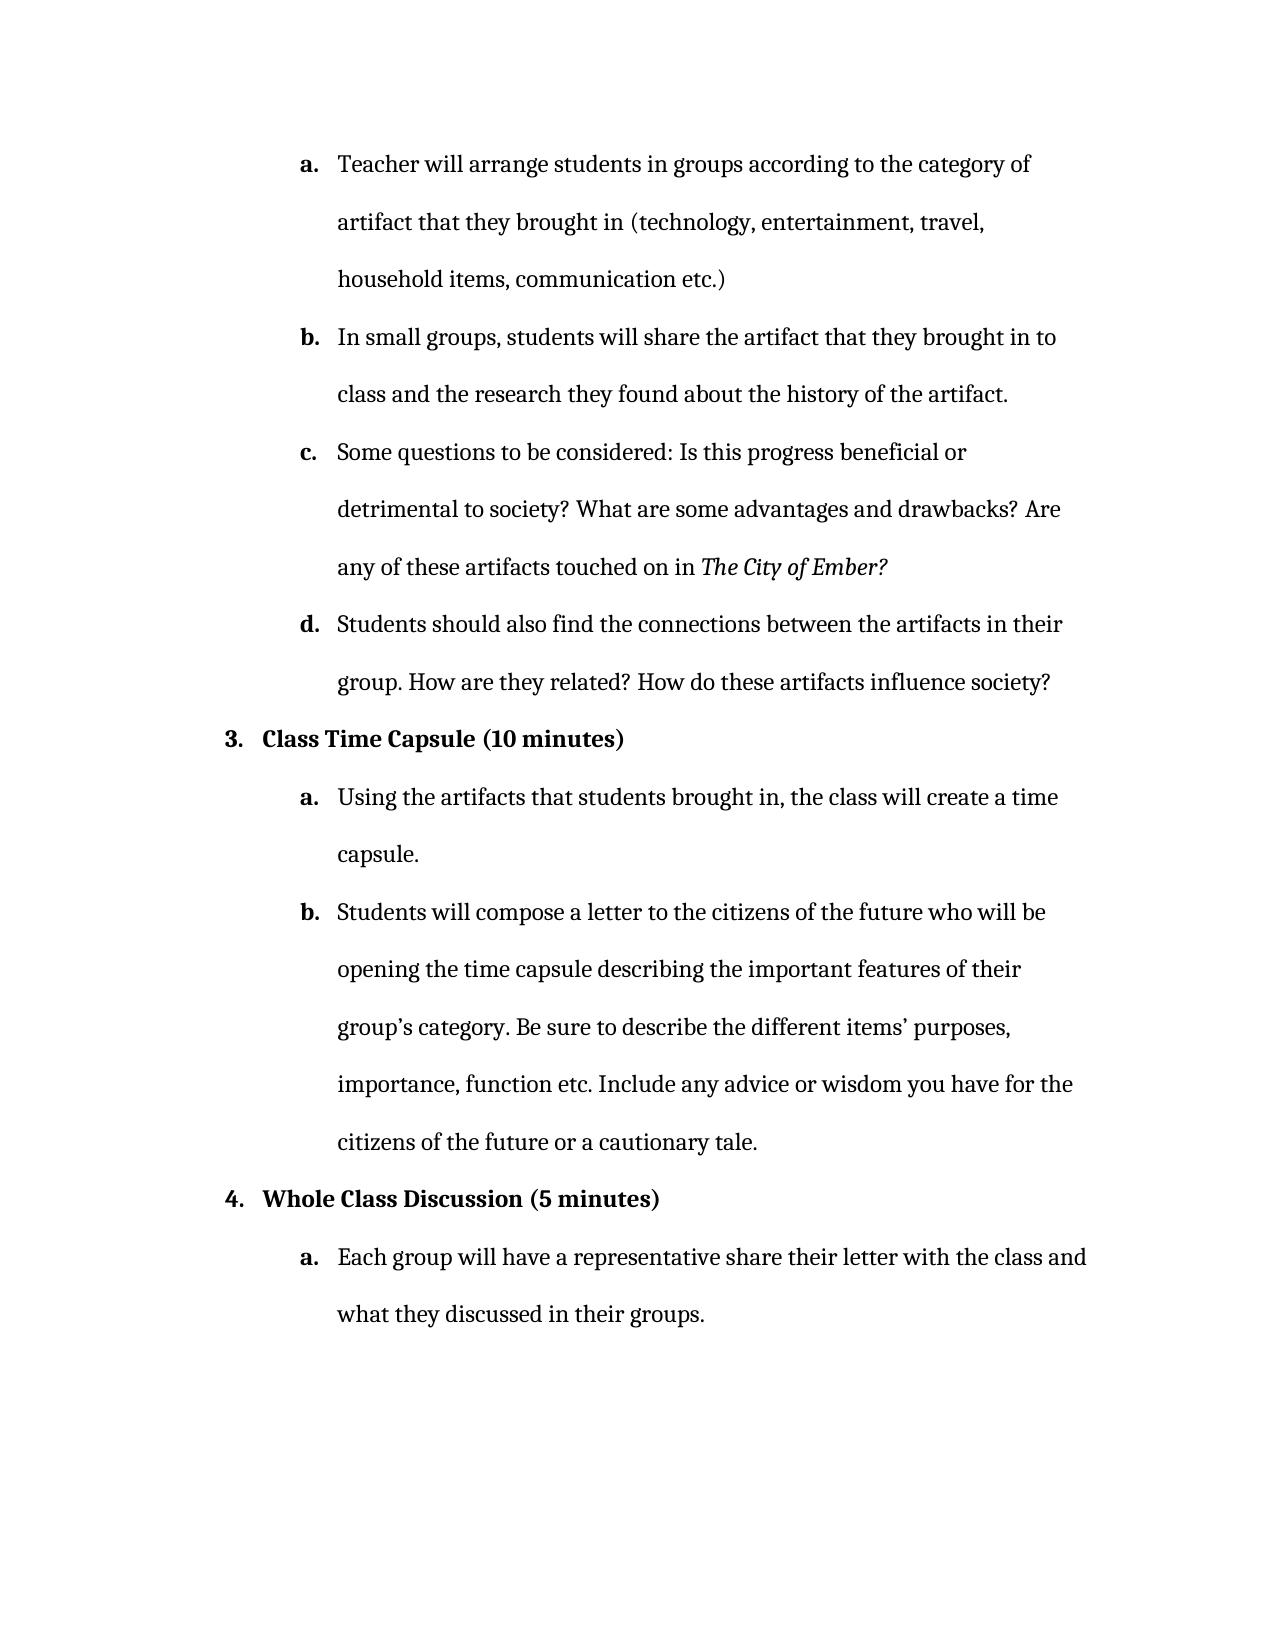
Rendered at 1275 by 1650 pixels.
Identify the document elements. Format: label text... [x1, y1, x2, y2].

list Whole Class Discussion (5 minutes) [225, 1185, 1087, 1214]
list Each group will have a representative share their letter with the class and what they discussed in their groups. [300, 1242, 1087, 1329]
list Teacher will arrange students in groups according to the category of artifact that they brought in (technology, entertainment, travel, household items, communication etc.) [300, 150, 1087, 294]
list Students should also find the connections between the artifacts in their group. How are they related? How do these artifacts influence society? [300, 610, 1087, 696]
list In small groups, students will share the artifact that they brought in to class and the research they found about the history of the artifact. [300, 322, 1087, 409]
list Some questions to be considered: Is this progress beneficial or detrimental to society? What are some advantages and drawbacks? Are any of these artifacts touched on in The City of Ember? [300, 437, 1087, 581]
list Students will compose a letter to the citizens of the future who will be opening the time capsule describing the important features of their group’s category. Be sure to describe the different items’ purposes, importance, function etc. Include any advice or wisdom you have for the citizens of the future or a cautionary tale. [300, 897, 1087, 1156]
list Using the artifacts that students brought in, the class will create a time capsule. [300, 782, 1087, 869]
list Class Time Capsule (10 minutes) [225, 725, 1087, 754]
